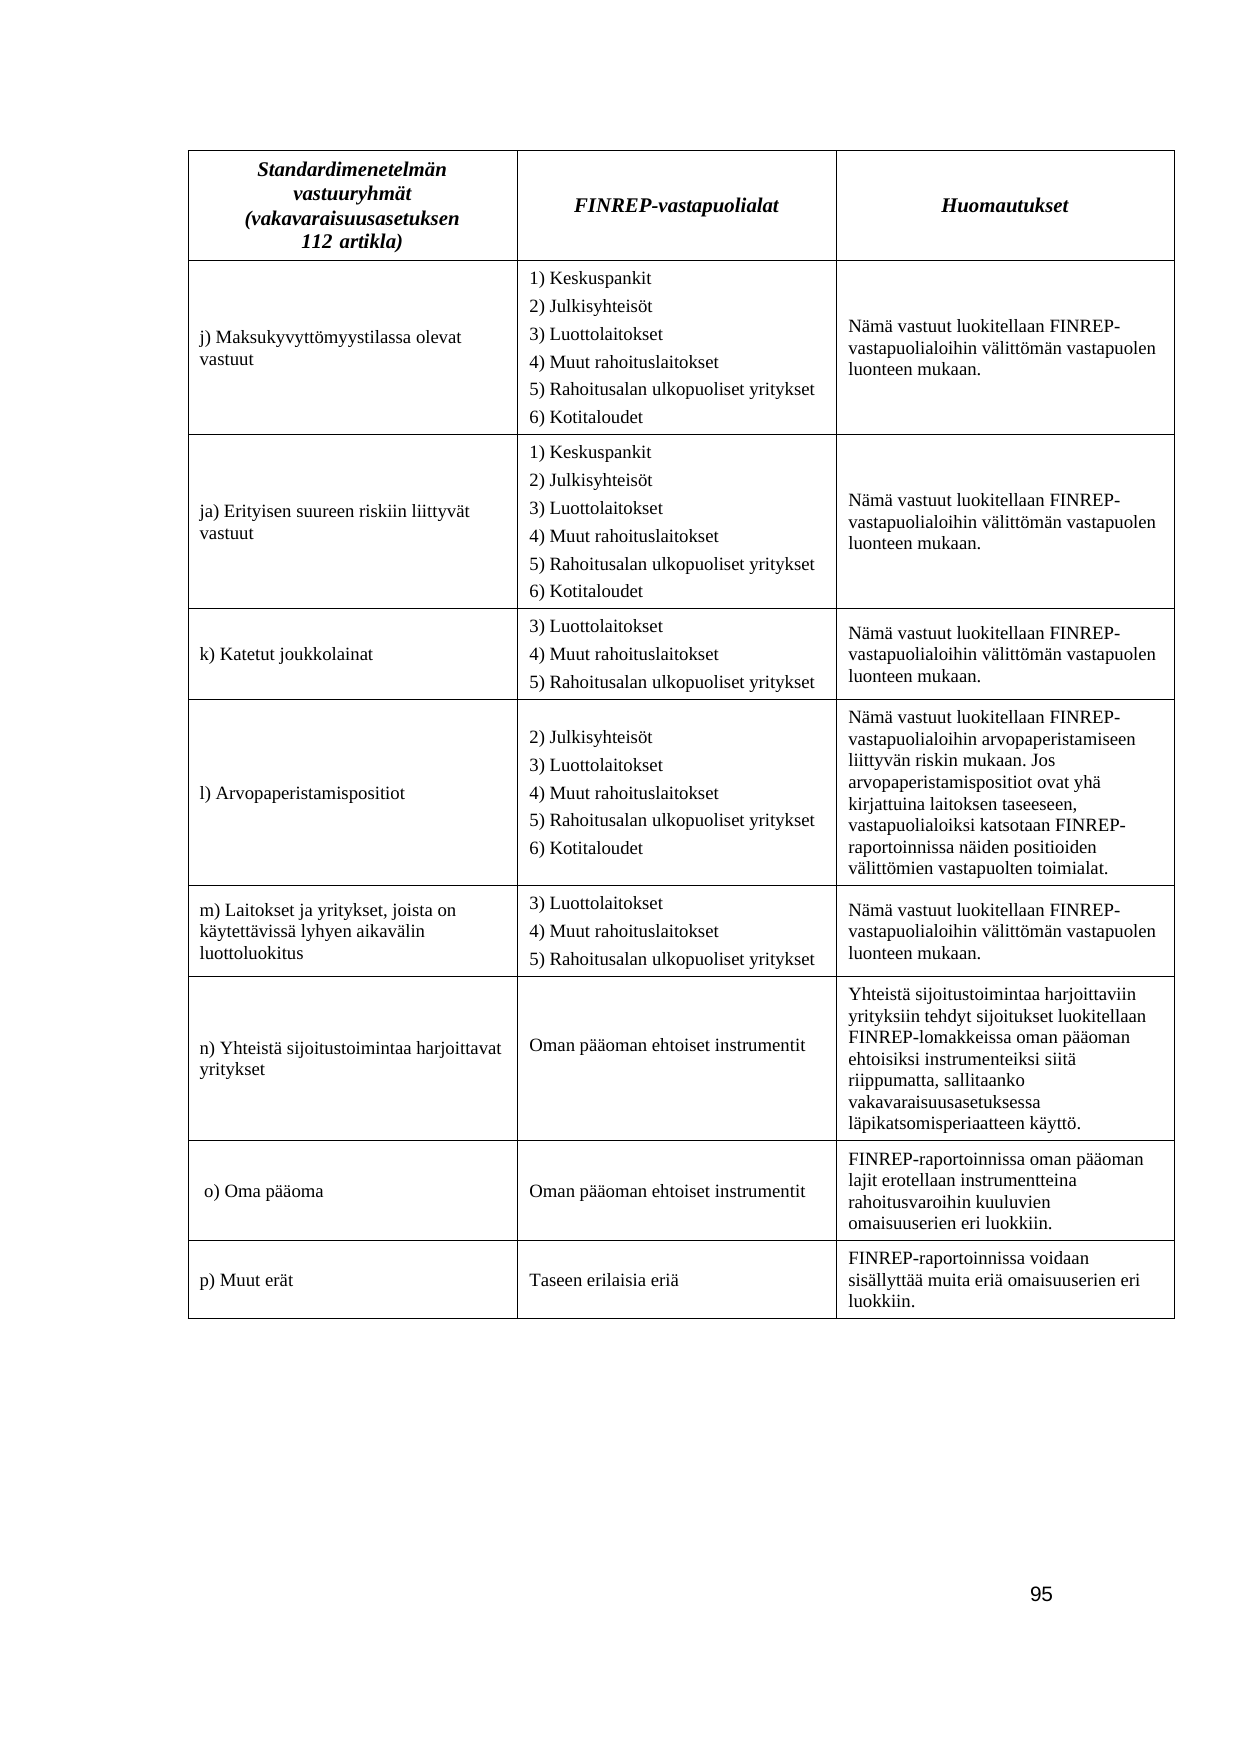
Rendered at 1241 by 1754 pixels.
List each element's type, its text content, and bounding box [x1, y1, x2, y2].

table_cell l) Arvopaperistamispositiot [189, 700, 517, 885]
table_cell Yhteistä sijoitustoimintaa harjoittaviin yrityksiin tehdyt sijoitukset luokitellaan FINREP-lomakkeissa oman pääoman ehtoisiksi instrumenteiksi siitä riippumatta, sallitaanko vakavaraisuusasetuksessa läpikatsomisperiaatteen käyttö. [837, 977, 1174, 1140]
table_cell Nämä vastuut luokitellaan FINREP-vastapuolialoihin välittömän vastapuolen luonteen mukaan. [837, 609, 1174, 699]
table_cell 3) Luottolaitokset 4) Muut rahoituslaitokset 5) Rahoitusalan ulkopuoliset yritykset [518, 886, 836, 976]
table_header Standardimenetelmän vastuuryhmät (vakavaraisuusasetuksen 112 artikla) [189, 151, 517, 260]
table_cell FINREP-raportoinnissa oman pääoman lajit erotellaan instrumentteina rahoitusvaroihin kuuluvien omaisuuserien eri luokkiin. [837, 1141, 1174, 1240]
table_cell Nämä vastuut luokitellaan FINREP-vastapuolialoihin välittömän vastapuolen luonteen mukaan. [837, 435, 1174, 608]
table_cell m) Laitokset ja yritykset, joista on käytettävissä lyhyen aikavälin luottoluokitus [189, 886, 517, 976]
table_cell k) Katetut joukkolainat [189, 609, 517, 699]
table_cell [837, 261, 1174, 434]
table_cell Nämä vastuut luokitellaan FINREP-vastapuolialoihin arvopaperistamiseen liittyvän riskin mukaan. Jos arvopaperistamispositiot ovat yhä kirjattuina laitoksen taseeseen, vastapuolialoiksi katsotaan FINREP-raportoinnissa näiden positioiden välittömien vastapuolten toimialat. [837, 700, 1174, 885]
table_cell FINREP-raportoinnissa voidaan sisällyttää muita eriä omaisuuserien eri luokkiin. [837, 1241, 1174, 1318]
table_cell 2) Julkisyhteisöt 3) Luottolaitokset 4) Muut rahoituslaitokset 5) Rahoitusalan ulkopuoliset yritykset 6) Kotitaloudet [518, 700, 836, 885]
table_cell p) Muut erät [189, 1241, 517, 1318]
table_cell 1) Keskuspankit 2) Julkisyhteisöt 3) Luottolaitokset 4) Muut rahoituslaitokset 5) Rahoitusalan ulkopuoliset yritykset 6) Kotitaloudet [518, 261, 836, 434]
table_cell Taseen erilaisia eriä [518, 1241, 836, 1318]
table_cell Nämä vastuut luokitellaan FINREP-vastapuolialoihin välittömän vastapuolen luonteen mukaan. [837, 886, 1174, 976]
table_cell n) Yhteistä sijoitustoimintaa harjoittavat yritykset [189, 977, 517, 1140]
table_cell j) Maksukyvyttömyystilassa olevat vastuut [189, 261, 517, 434]
table_cell Oman pääoman ehtoiset instrumentit [518, 1141, 836, 1240]
table_header Huomautukset [837, 151, 1174, 260]
table_cell Oman pääoman ehtoiset instrumentit [518, 977, 836, 1140]
table_cell o) Oma pääoma [189, 1141, 517, 1240]
table_header FINREP-vastapuolialat [518, 151, 836, 260]
table_cell 3) Luottolaitokset 4) Muut rahoituslaitokset 5) Rahoitusalan ulkopuoliset yritykset [518, 609, 836, 699]
table_cell 1) Keskuspankit 2) Julkisyhteisöt 3) Luottolaitokset 4) Muut rahoituslaitokset 5) Rahoitusalan ulkopuoliset yritykset 6) Kotitaloudet [518, 435, 836, 608]
table_cell ja) Erityisen suureen riskiin liittyvät vastuut [189, 435, 517, 608]
